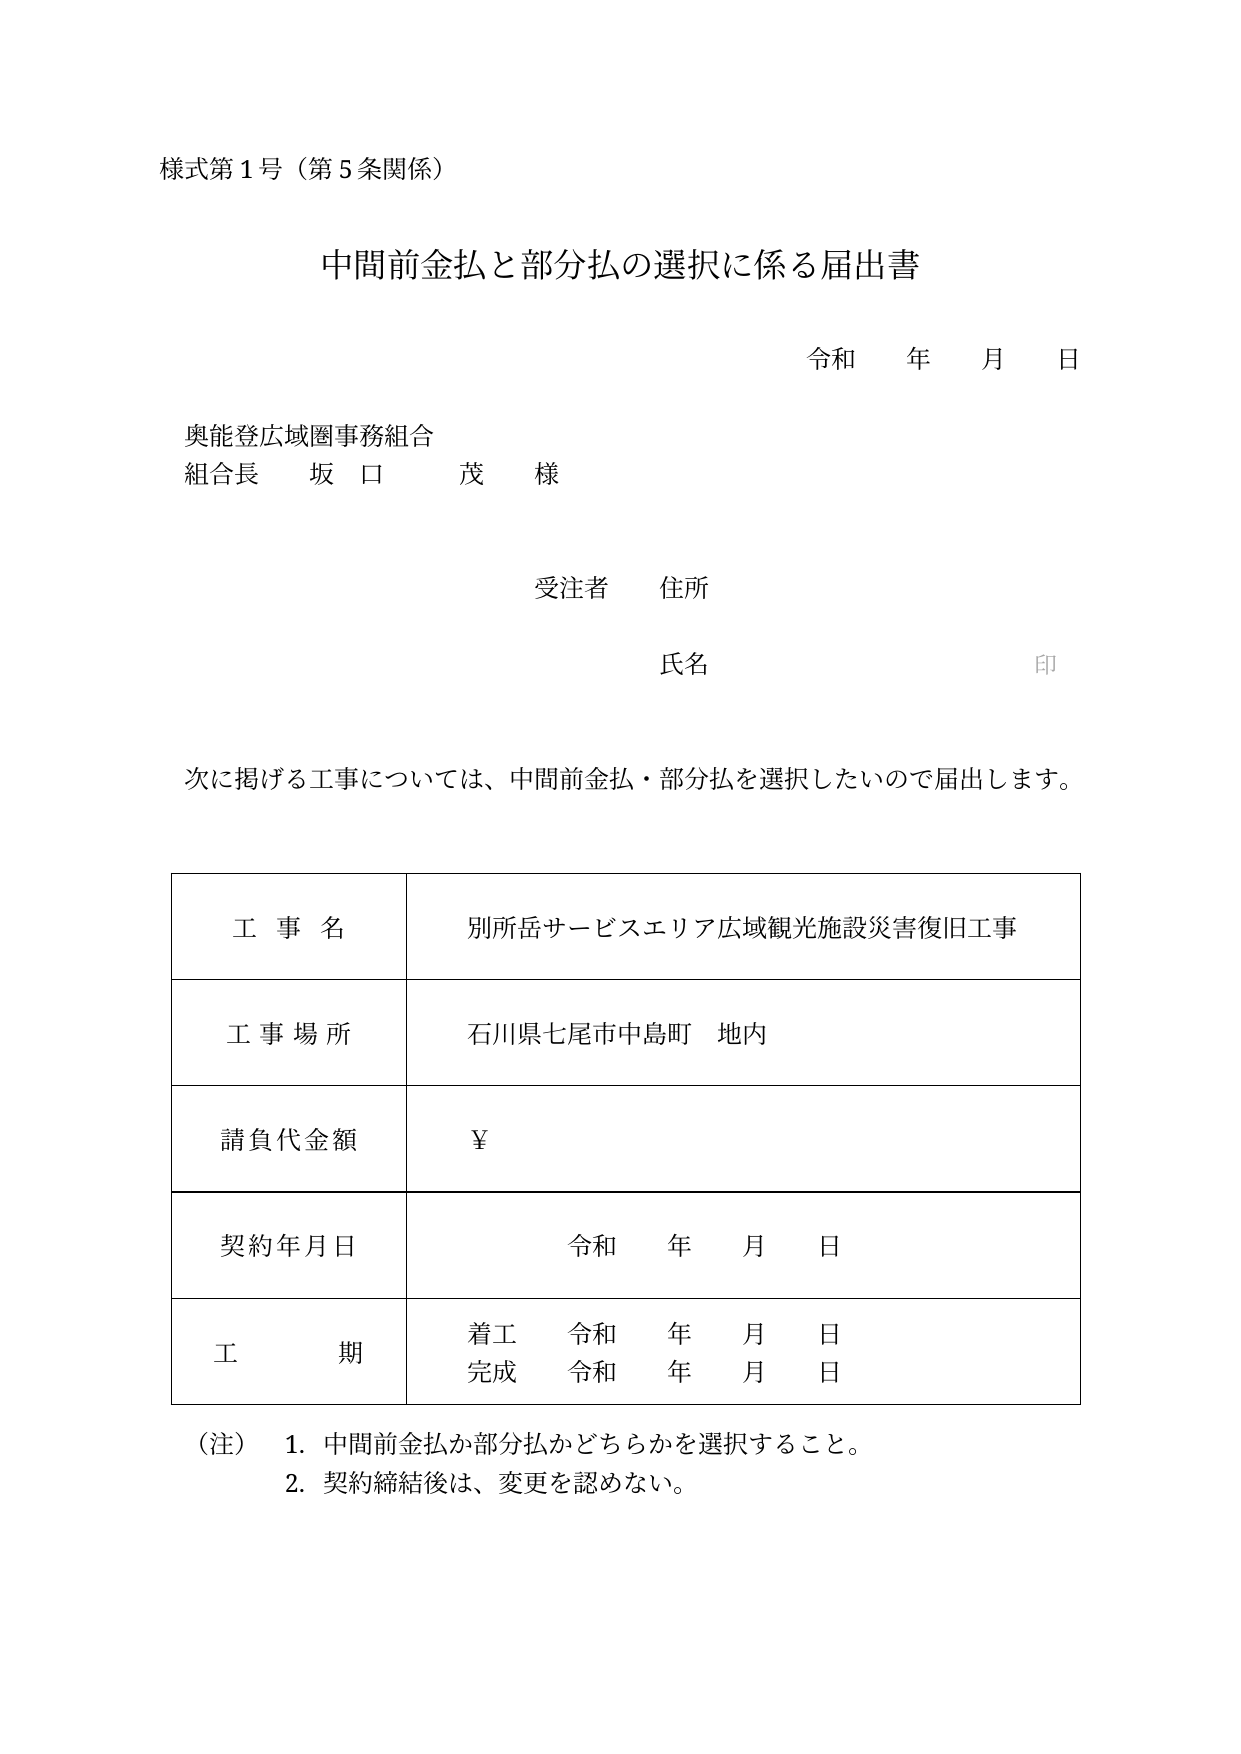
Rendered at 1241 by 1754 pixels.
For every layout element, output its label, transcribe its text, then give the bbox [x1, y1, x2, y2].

table_cell 契約年月日 [172, 1193, 406, 1298]
text 受注者 住所 [159, 568, 1081, 606]
text 様式第1号（第5条関係） [159, 148, 1081, 186]
table_cell 工事場所 [172, 980, 406, 1085]
table_cell 請負代金額 [172, 1086, 406, 1191]
text 2．契約締結後は、変更を認めない。 [159, 1462, 1081, 1500]
table_cell 着工 令和 年 月 日 完成 令和 年 月 日 [407, 1299, 1080, 1404]
table_header 工事名 [172, 874, 406, 979]
text 組合長 坂 口 茂 様 [159, 453, 1081, 491]
table_cell 工 期 [172, 1299, 406, 1404]
text 令和 年 月 日 [159, 339, 1081, 377]
table_cell ￥ [407, 1086, 1080, 1191]
text （注） 1．中間前金払か部分払かどちらかを選択すること。 [159, 1424, 1081, 1462]
table_cell 石川県七尾市中島町 地内 [407, 980, 1080, 1085]
table_header 別所岳サービスエリア広域観光施設災害復旧工事 [407, 874, 1080, 979]
text 中間前金払と部分払の選択に係る届出書 [159, 224, 1081, 301]
text 氏名 印 [159, 644, 1081, 682]
table_cell 令和 年 月 日 [407, 1193, 1080, 1298]
text 次に掲げる工事については、中間前金払・部分払を選択したいので届出します。 [159, 758, 1081, 796]
text 奥能登広域圏事務組合 [159, 415, 1081, 453]
